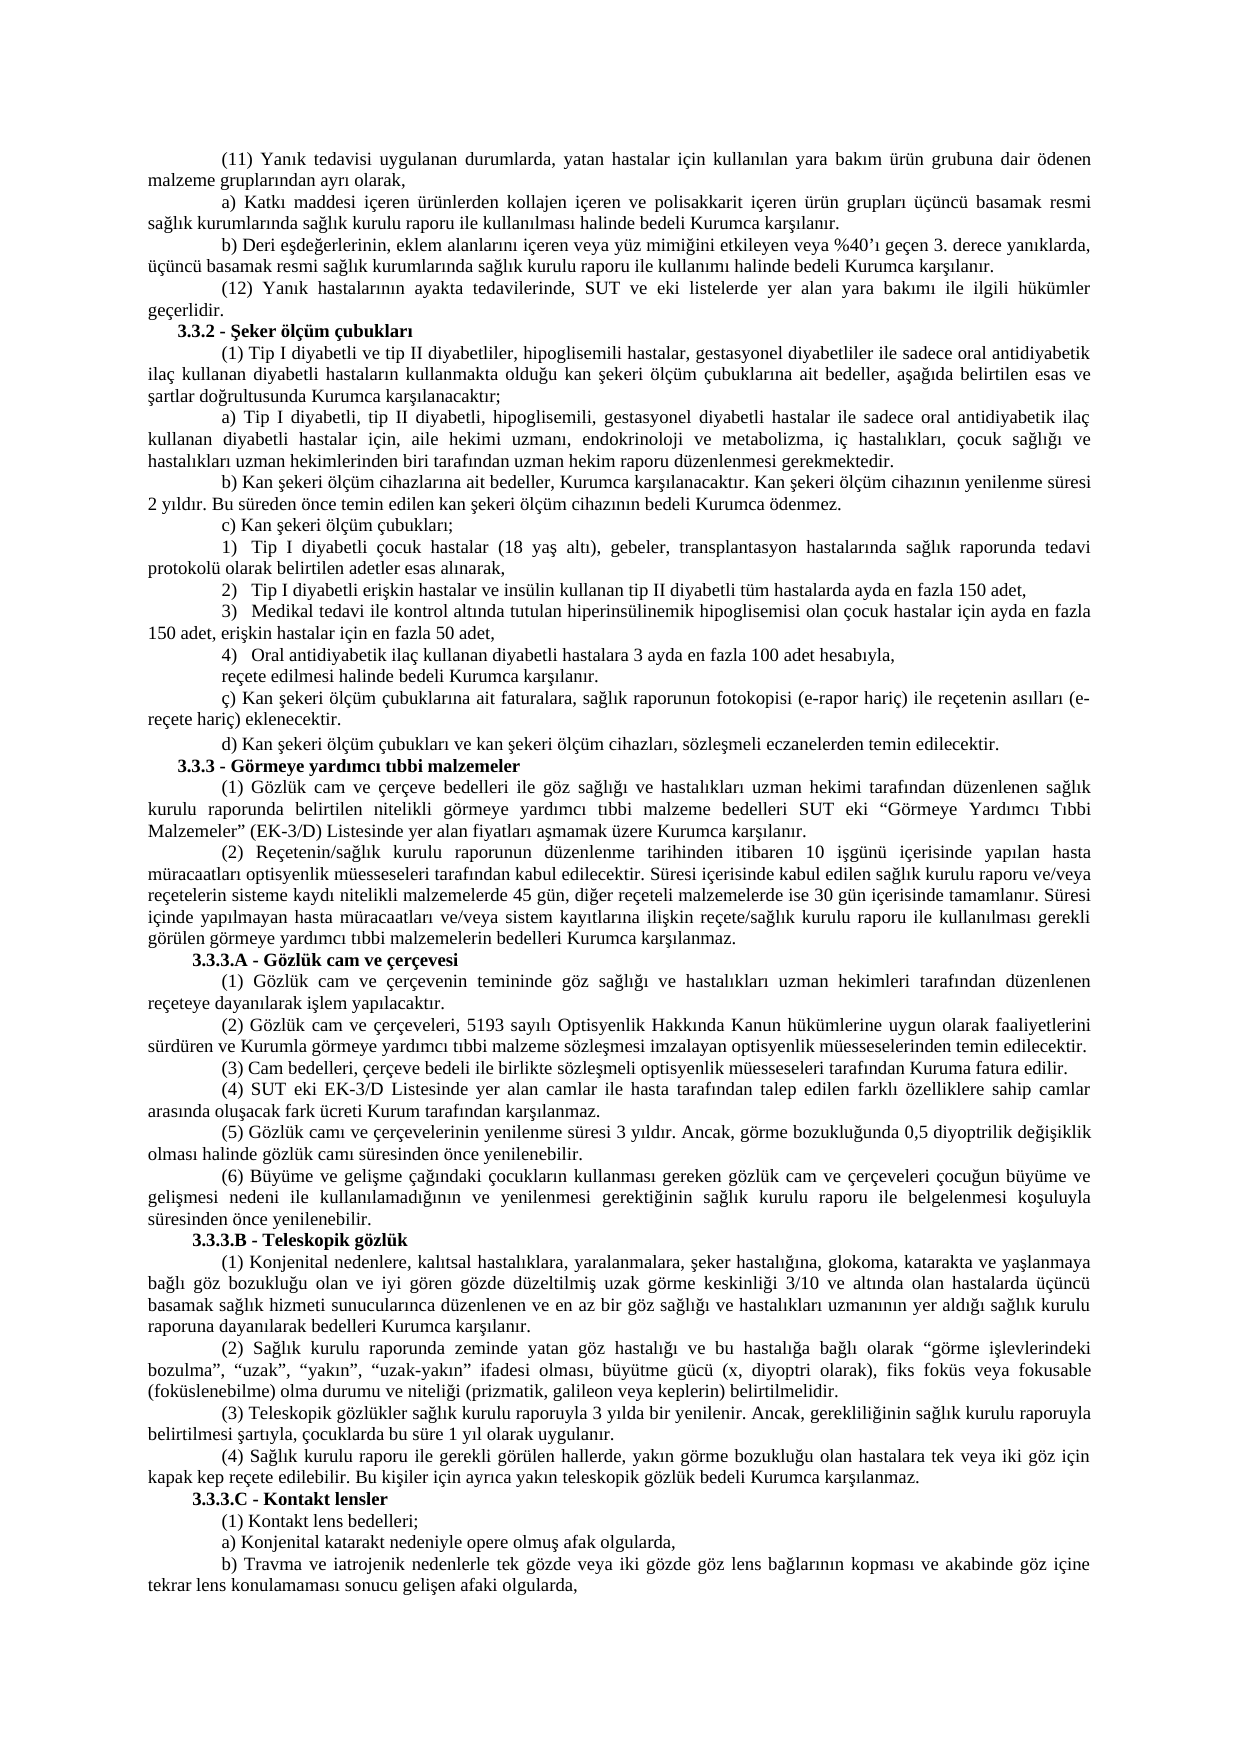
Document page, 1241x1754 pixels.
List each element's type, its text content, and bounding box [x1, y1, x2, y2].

text (1) Gözlük cam ve çerçeve bedelleri ile göz sağlığı ve hastalıkları uzman hekimi tarafından düzenlenen sağlık kurulu raporunda belirtilen nitelikli görmeye yardımcı tıbbi malzeme bedelleri SUT eki “Görmeye Yardımcı Tıbbi Malzemeler” (EK-3/D) Listesinde yer alan fiyatları aşmamak üzere Kurumca karşılanır. [148, 927, 1093, 992]
text (5) Gözlük camı ve çerçevelerinin yenilenme süresi 3 yıldır. Ancak, görme bozukluğunda 0,5 diyoptrilik değişiklik olması halinde gözlük camı süresinden önce yenilenebilir. [148, 1272, 1093, 1315]
subtitle 3.3.3 - Görmeye yardımcı tıbbi malzemeler [148, 906, 1093, 927]
text (1) Konjenital nedenlere, kalıtsal hastalıklara, yaralanmalara, şeker hastalığına, glokoma, katarakta ve yaşlanmaya bağlı göz bozukluğu olan ve iyi gören gözde düzeltilmiş uzak görme keskinliği 3/10 ve altında olan hastalarda üçüncü basamak sağlık hizmeti sunucularınca düzenlenen ve en az bir göz sağlığı ve hastalıkları uzmanının yer aldığı sağlık kurulu raporuna dayanılarak bedelleri Kurumca karşılanır. [148, 1402, 1093, 1488]
text (4) SUT eki EK-3/D Listesinde yer alan camlar ile hasta tarafından talep edilen farklı özelliklere sahip camlar arasında oluşacak fark ücreti Kurum tarafından karşılanmaz. [148, 1229, 1093, 1272]
text reçete edilmesi halinde bedeli Kurumca karşılanır. [148, 816, 1093, 838]
text (2) Reçetenin/sağlık kurulu raporunun düzenlenme tarihinden itibaren 10 işgünü içerisinde yapılan hasta müracaatları optisyenlik müesseseleri tarafından kabul edilecektir. Süresi içerisinde kabul edilen sağlık kurulu raporu ve/veya reçetelerin sisteme kaydı nitelikli malzemelerde 45 gün, diğer reçeteli malzemelerde ise 30 gün içerisinde tamamlanır. Süresi içinde yapılmayan hasta müracaatları ve/veya sistem kayıtlarına ilişkin reçete/sağlık kurulu raporu ile kullanılması gerekli görülen görmeye yardımcı tıbbi malzemelerin bedelleri Kurumca karşılanmaz. [148, 992, 1093, 1100]
list Oral antidiyabetik ilaç kullanan diyabetli hastalara 3 ayda en fazla 100 adet hesabıyla, [148, 794, 1093, 816]
subtitle 3.3.3.B - Teleskopik gözlük [148, 1380, 1093, 1402]
text (3) Cam bedelleri, çerçeve bedeli ile birlikte sözleşmeli optisyenlik müesseseleri tarafından Kuruma fatura edilir. [148, 1208, 1093, 1229]
text (12) Yanık hastalarının ayakta tedavilerinde, SUT ve eki listelerde yer alan yara bakımı ile ilgili hükümler geçerlidir. [148, 428, 1093, 471]
list Tip I diyabetli erişkin hastalar ve insülin kullanan tip II diyabetli tüm hastalarda ayda en fazla 150 adet, [148, 730, 1093, 751]
text c) Kan şekeri ölçüm çubukları; [148, 665, 1093, 687]
text (6) Büyüme ve gelişme çağındaki çocukların kullanması gereken gözlük cam ve çerçeveleri çocuğun büyüme ve gelişmesi nedeni ile kullanılamadığının ve yenilenmesi gerektiğinin sağlık kurulu raporu ile belgelenmesi koşuluyla süresinden önce yenilenebilir. [148, 1315, 1093, 1380]
text (10) Yara örtücüleri, yara bakımı yardımcıları (transparan film örtü, yara temas tabakası ve yapışmaz örtüler, temizlik ürünleri, bariyer kremler ve spreyler, vb.), hidrojeller (yara nemlendiriciler), katkı maddesi içeren ürünler (kollagen içeren, büyüme faktörü içeren, polisakkarid içeren, hyaluronik asit içeren, tıbbi bal ve tıbbi bal içerikli, vb.), deri eşdeğerleri, larva debridman, ultrasonik debridman ve sarf malzemeleri, topikal oksijen tedavisi malzemeleri ve biyostimulasyon tedavisi malzemelerinin (ışın, lazer, ultrason, elektrik vb.) bedelleri Kurumca karşılanmaz. [148, 191, 1093, 298]
subtitle 3.3.3.A - Gözlük cam ve çerçevesi [148, 1100, 1093, 1121]
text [148, 148, 1093, 191]
text (11) Yanık tedavisi uygulanan durumlarda, yatan hastalar için kullanılan yara bakım ürün grubuna dair ödenen malzeme gruplarından ayrı olarak, [148, 298, 1093, 342]
text b) Deri eşdeğerlerinin, eklem alanlarını içeren veya yüz mimiğini etkileyen veya %40’ı geçen 3. derece yanıklarda, üçüncü basamak resmi sağlık kurumlarında sağlık kurulu raporu ile kullanımı halinde bedeli Kurumca karşılanır. [148, 385, 1093, 428]
list Medikal tedavi ile kontrol altında tutulan hiperinsülinemik hipoglisemisi olan çocuk hastalar için ayda en fazla 150 adet, erişkin hastalar için en fazla 50 adet, [148, 751, 1093, 794]
text (2) Gözlük cam ve çerçeveleri, 5193 sayılı Optisyenlik Hakkında Kanun hükümlerine uygun olarak faaliyetlerini sürdüren ve Kurumla görmeye yardımcı tıbbi malzeme sözleşmesi imzalayan optisyenlik müesseselerinden temin edilecektir. [148, 1164, 1093, 1208]
text d) Kan şekeri ölçüm çubukları ve kan şekeri ölçüm cihazları, sözleşmeli eczanelerden temin edilecektir. [148, 881, 1093, 906]
text ç) Kan şekeri ölçüm çubuklarına ait faturalara, sağlık raporunun fotokopisi (e-rapor hariç) ile reçetenin asılları (e-reçete hariç) eklenecektir. [148, 838, 1093, 881]
text a) Tip I diyabetli, tip II diyabetli, hipoglisemili, gestasyonel diyabetli hastalar ile sadece oral antidiyabetik ilaç kullanan diyabetli hastalar için, aile hekimi uzmanı, endokrinoloji ve metabolizma, iç hastalıkları, çocuk sağlığı ve hastalıkları uzman hekimlerinden biri tarafından uzman hekim raporu düzenlenmesi gerekmektedir. [148, 557, 1093, 622]
text (1) Tip I diyabetli ve tip II diyabetliler, hipoglisemili hastalar, gestasyonel diyabetliler ile sadece oral antidiyabetik ilaç kullanan diyabetli hastaların kullanmakta olduğu kan şekeri ölçüm çubuklarına ait bedeller, aşağıda belirtilen esas ve şartlar doğrultusunda Kurumca karşılanacaktır; [148, 493, 1093, 557]
text (3) Teleskopik gözlükler sağlık kurulu raporuyla 3 yılda bir yenilenir. Ancak, gerekliliğinin sağlık kurulu raporuyla belirtilmesi şartıyla, çocuklarda bu süre 1 yıl olarak uygulanır. [148, 1553, 1093, 1596]
list Tip I diyabetli çocuk hastalar (18 yaş altı), gebeler, transplantasyon hastalarında sağlık raporunda tedavi protokolü olarak belirtilen adetler esas alınarak, [148, 687, 1093, 730]
text (1) Gözlük cam ve çerçevenin temininde göz sağlığı ve hastalıkları uzman hekimleri tarafından düzenlenen reçeteye dayanılarak işlem yapılacaktır. [148, 1121, 1093, 1164]
text a) Katkı maddesi içeren ürünlerden kollajen içeren ve polisakkarit içeren ürün grupları üçüncü basamak resmi sağlık kurumlarında sağlık kurulu raporu ile kullanılması halinde bedeli Kurumca karşılanır. [148, 342, 1093, 385]
text (2) Sağlık kurulu raporunda zeminde yatan göz hastalığı ve bu hastalığa bağlı olarak “görme işlevlerindeki bozulma”, “uzak”, “yakın”, “uzak-yakın” ifadesi olması, büyütme gücü (x, diyoptri olarak), fiks foküs veya fokusable (foküslenebilme) olma durumu ve niteliği (prizmatik, galileon veya keplerin) belirtilmelidir. [148, 1488, 1093, 1553]
text b) Kan şekeri ölçüm cihazlarına ait bedeller, Kurumca karşılanacaktır. Kan şekeri ölçüm cihazının yenilenme süresi 2 yıldır. Bu süreden önce temin edilen kan şekeri ölçüm cihazının bedeli Kurumca ödenmez. [148, 622, 1093, 665]
subtitle 3.3.2 - Şeker ölçüm çubukları [148, 471, 1093, 493]
